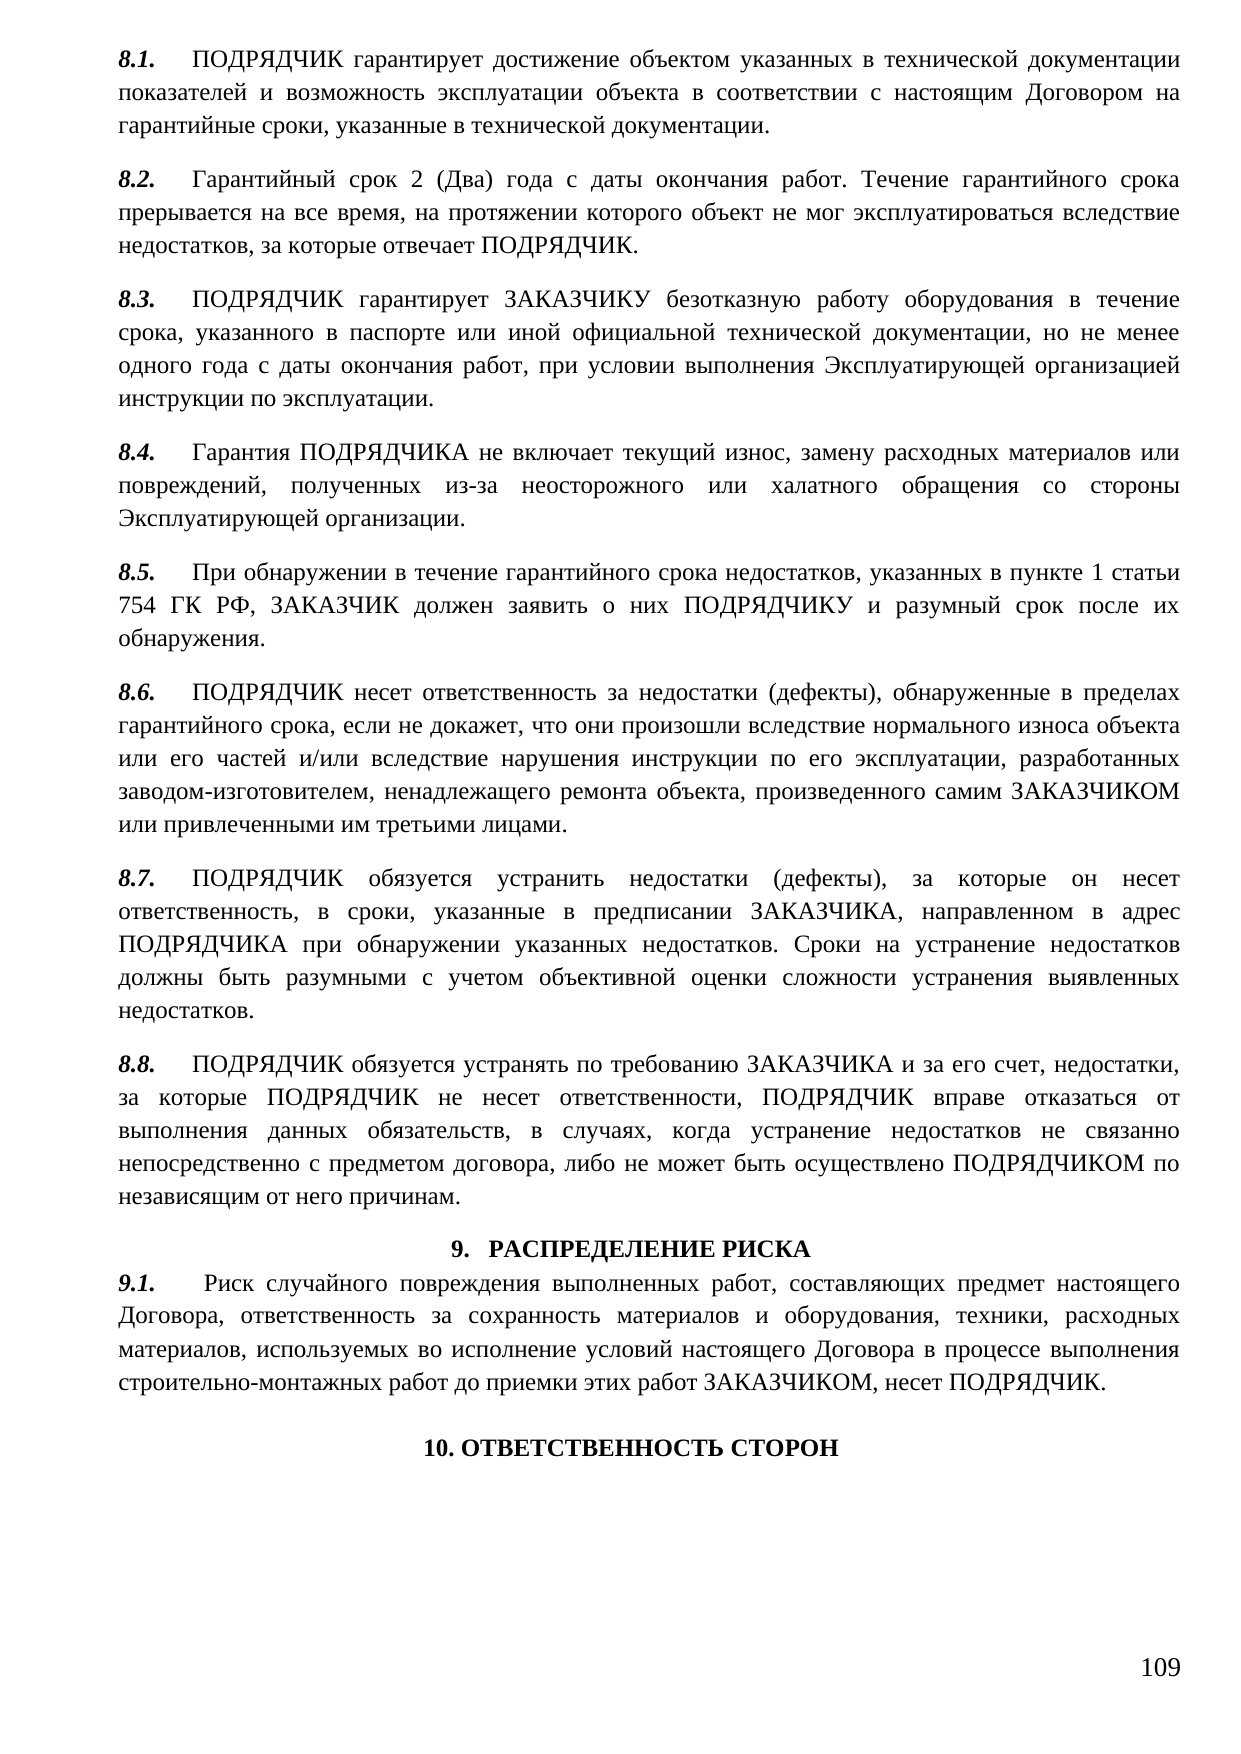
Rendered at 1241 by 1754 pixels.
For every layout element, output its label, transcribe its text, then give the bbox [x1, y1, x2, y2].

list Гарантийный срок 2 (Два) года с даты окончания работ. Течение гарантийного срока прерывается на все время, на протяжении которого объект не мог эксплуатироваться вследствие недостатков, за которые отвечает ПОДРЯДЧИК. [118, 164, 1181, 259]
list ПОДРЯДЧИК обязуется устранить недостатки (дефекты), за которые он несет ответственность, в сроки, указанные в предписании ЗАКАЗЧИКА, направленном в адрес ПОДРЯДЧИКА при обнаружении указанных недостатков. Сроки на устранение недостатков должны быть разумными с учетом объективной оценки сложности устранения выявленных недостатков. [118, 863, 1181, 1023]
list ПОДРЯДЧИК обязуется устранять по требованию ЗАКАЗЧИКА и за его счет, недостатки, за которые ПОДРЯДЧИК не несет ответственности, ПОДРЯДЧИК вправе отказаться от выполнения данных обязательств, в случаях, когда устранение недостатков не связанно непосредственно с предметом договора, либо не может быть осуществлено ПОДРЯДЧИКОМ по независящим от него причинам. [118, 1049, 1181, 1209]
list Риск случайного повреждения выполненных работ, составляющих предмет настоящего Договора, ответственность за сохранность материалов и оборудования, техники, расходных материалов, используемых во исполнение условий настоящего Договора в процессе выполнения строительно-монтажных работ до приемки этих работ ЗАКАЗЧИКОМ, несет ПОДРЯДЧИК. [118, 1268, 1181, 1395]
list ПОДРЯДЧИК гарантирует достижение объектом указанных в технической документации показателей и возможность эксплуатации объекта в соответствии с настоящим Договором на гарантийные сроки, указанные в технической документации. [118, 44, 1181, 139]
list ОТВЕТСТВЕННОСТЬ СТОРОН [81, 1433, 1181, 1461]
list Гарантия ПОДРЯДЧИКА не включает текущий износ, замену расходных материалов или повреждений, полученных из-за неосторожного или халатного обращения со стороны Эксплуатирующей организации. [118, 437, 1181, 532]
list ПОДРЯДЧИК несет ответственность за недостатки (дефекты), обнаруженные в пределах гарантийного срока, если не докажет, что они произошли вследствие нормального износа объекта или его частей и/или вследствие нарушения инструкции по его эксплуатации, разработанных заводом-изготовителем, ненадлежащего ремонта объекта, произведенного самим ЗАКАЗЧИКОМ или привлеченными им третьими лицами. [118, 677, 1181, 838]
list ПОДРЯДЧИК гарантирует ЗАКАЗЧИКУ безотказную работу оборудования в течение срока, указанного в паспорте или иной официальной технической документации, но не менее одного года с даты окончания работ, при условии выполнения Эксплуатирующей организацией инструкции по эксплуатации. [118, 284, 1181, 412]
list При обнаружении в течение гарантийного срока недостатков, указанных в пункте 1 статьи 754 ГК РФ, ЗАКАЗЧИК должен заявить о них ПОДРЯДЧИКУ и разумный срок после их обнаружения. [118, 557, 1181, 652]
list РАСПРЕДЕЛЕНИЕ РИСКА [81, 1234, 1181, 1263]
